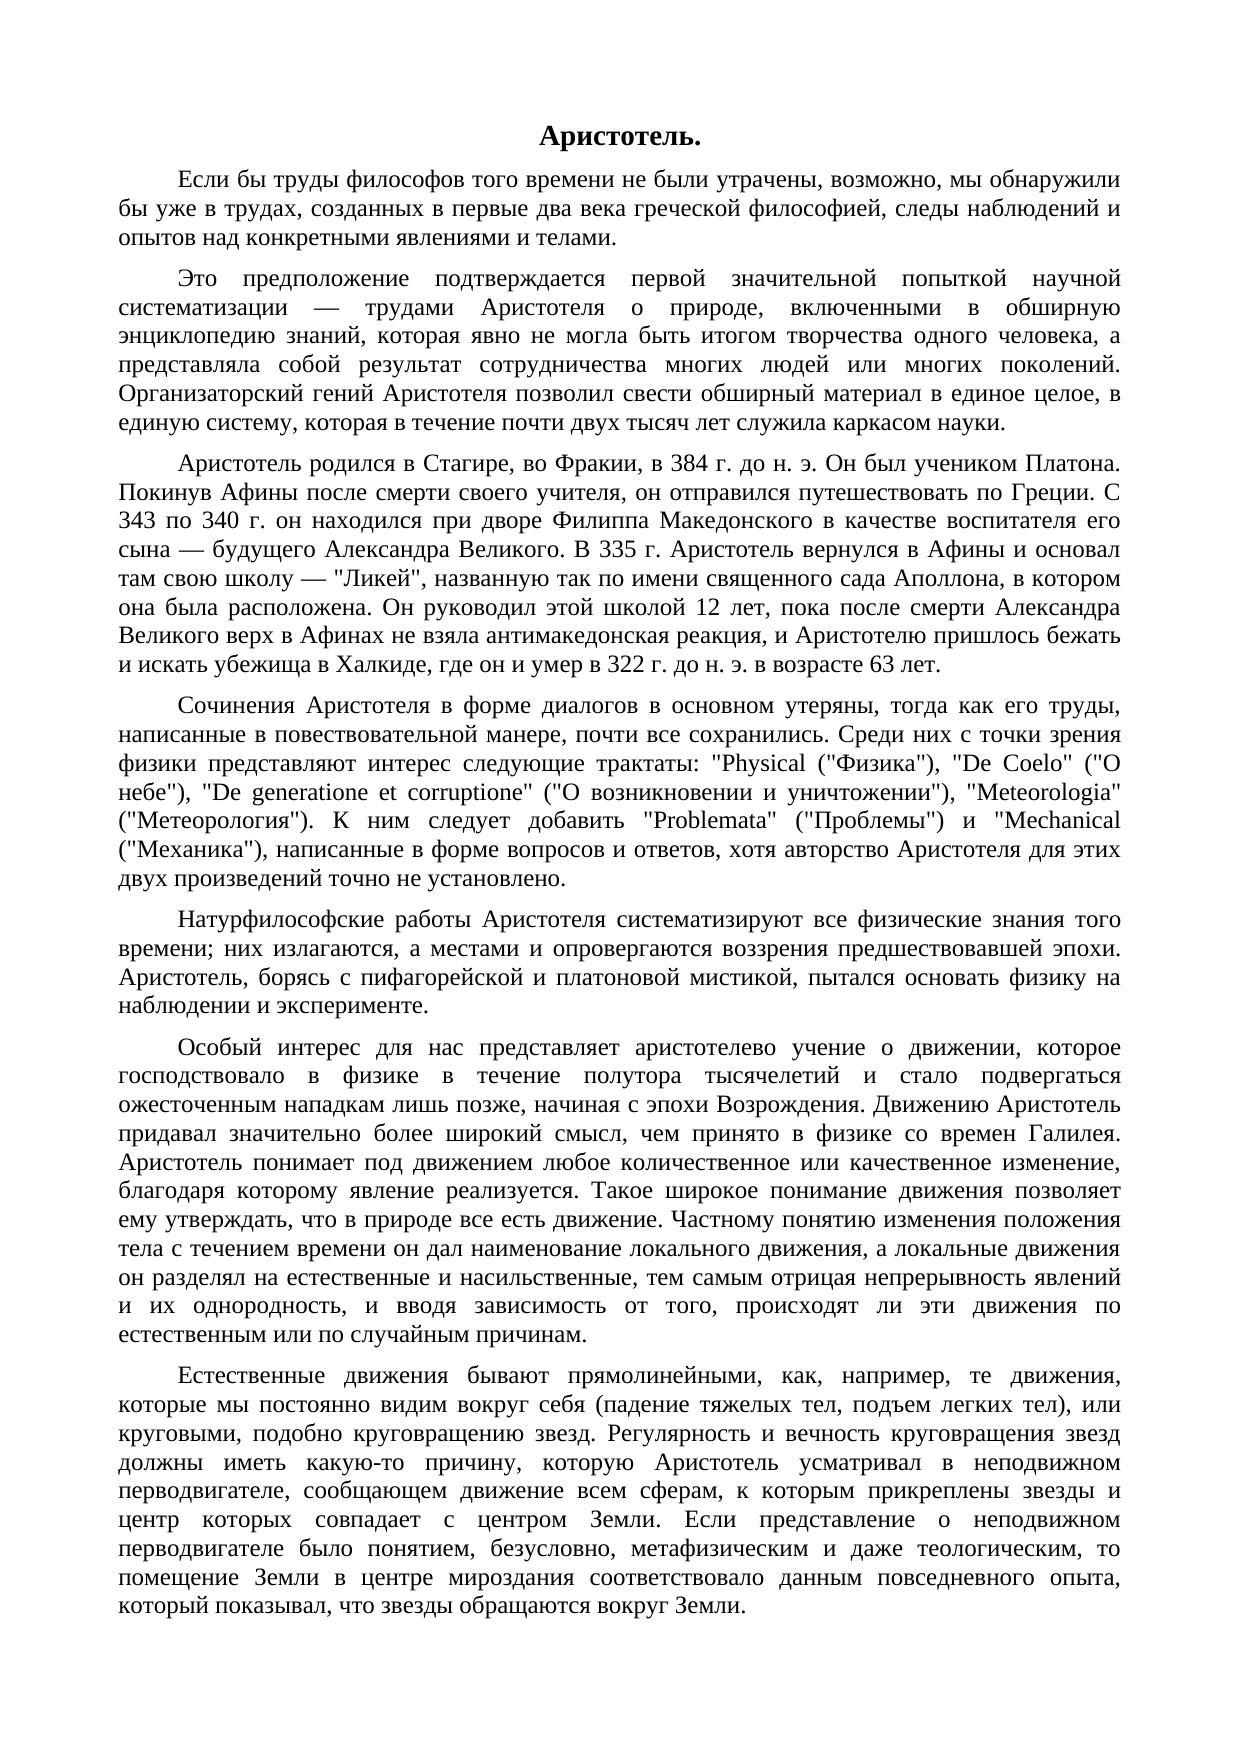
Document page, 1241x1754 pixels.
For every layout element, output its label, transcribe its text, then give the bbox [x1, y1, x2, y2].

text Если бы труды философов того времени не были утрачены, возможно, мы обнаружили бы уже в трудах, созданных в первые два века греческой философией, следы наблюдений и опытов над конкретными явлениями и телами. [118, 164, 1122, 250]
text Натурфилософские работы Аристотеля систематизируют все физические знания того времени; них излагаются, а местами и опровергаются воззрения предшествовавшей эпохи. Аристотель, борясь с пифагорейской и платоновой мистикой, пытался основать физику на наблюдении и эксперименте. [118, 904, 1122, 1019]
text Особый интерес для нас представляет аристотелево учение о движении, которое господствовало в физике в течение полутора тысячелетий и стало подвергаться ожесточенным нападкам лишь позже, начиная с эпохи Возрождения. Движению Аристотель придавал значительно более широкий смысл, чем принято в физике со времен Галилея. Аристотель понимает под движением любое количественное или качественное изменение, благодаря которому явление реализуется. Такое широкое понимание движения позволяет ему утверждать, что в природе все есть движение. Частному понятию изменения положения тела с течением времени он дал наименование локального движения, а локальные движения он разделял на естественные и насильственные, тем самым отрицая непрерывность явлений и их однородность, и вводя зависимость от того, происходят ли эти движения по естественным или по случайным причинам. [118, 1032, 1122, 1348]
text Это предположение подтверждается первой значительной попыткой научной систематизации — трудами Аристотеля о природе, включенными в обширную энциклопедию знаний, которая явно не могла быть итогом творчества одного человека, а представляла собой результат сотрудничества многих людей или многих поколений. Организаторский гений Аристотеля позволил свести обширный материал в единое целое, в единую систему, которая в течение почти двух тысяч лет служила каркасом науки. [118, 263, 1122, 435]
text Сочинения Аристотеля в форме диалогов в основном утеряны, тогда как его труды, написанные в повествовательной манере, почти все сохранились. Среди них с точки зрения физики представляют интерес следующие трактаты: "Physical ("Физика"), "De Coelo" ("О небе"), "De generatione et corruptione" ("О возникновении и уничтожении"), "Мeteorologia" ("Метеорология"). К ним следует добавить "Problemata" ("Проблемы") и "Mechanical ("Механика"), написанные в форме вопросов и ответов, хотя авторство Аристотеля для этих двух произведений точно не установлено. [118, 690, 1122, 892]
text Естественные движения бывают прямолинейными, как, например, те движения, которые мы постоянно видим вокруг себя (падение тяжелых тел, подъем легких тел), или круговыми, подобно круговращению звезд. Регулярность и вечность круговращения звезд должны иметь какую-то причину, которую Аристотель усматривал в неподвижном перводвигателе, сообщающем движение всем сферам, к которым прикреплены звезды и центр которых совпадает с центром Земли. Если представление о неподвижном перводвигателе было понятием, безусловно, метафизическим и даже теологическим, то помещение Земли в центре мироздания соответствовало данным повседневного опыта, который показывал, что звезды обращаются вокруг Земли. [118, 1360, 1122, 1619]
text Аристотель. [118, 118, 1122, 152]
text Аристотель родился в Стагире, во Фракии, в 384 г. до н. э. Он был учеником Платона. Покинув Афины после смерти своего учителя, он отправился путешествовать по Греции. С 343 по 340 г. он находился при дворе Филиппа Македонского в качестве воспитателя его сына — будущего Александра Великого. В 335 г. Аристотель вернулся в Афины и основал там свою школу — "Ликей", названную так по имени священного сада Аполлона, в котором она была расположена. Он руководил этой школой 12 лет, пока после смерти Александра Великого верх в Афинах не взяла антимакедонcкая реакция, и Аристотелю пришлось бежать и искать убежища в Халкиде, где он и умер в 322 г. до н. э. в возрасте 63 лет. [118, 448, 1122, 678]
